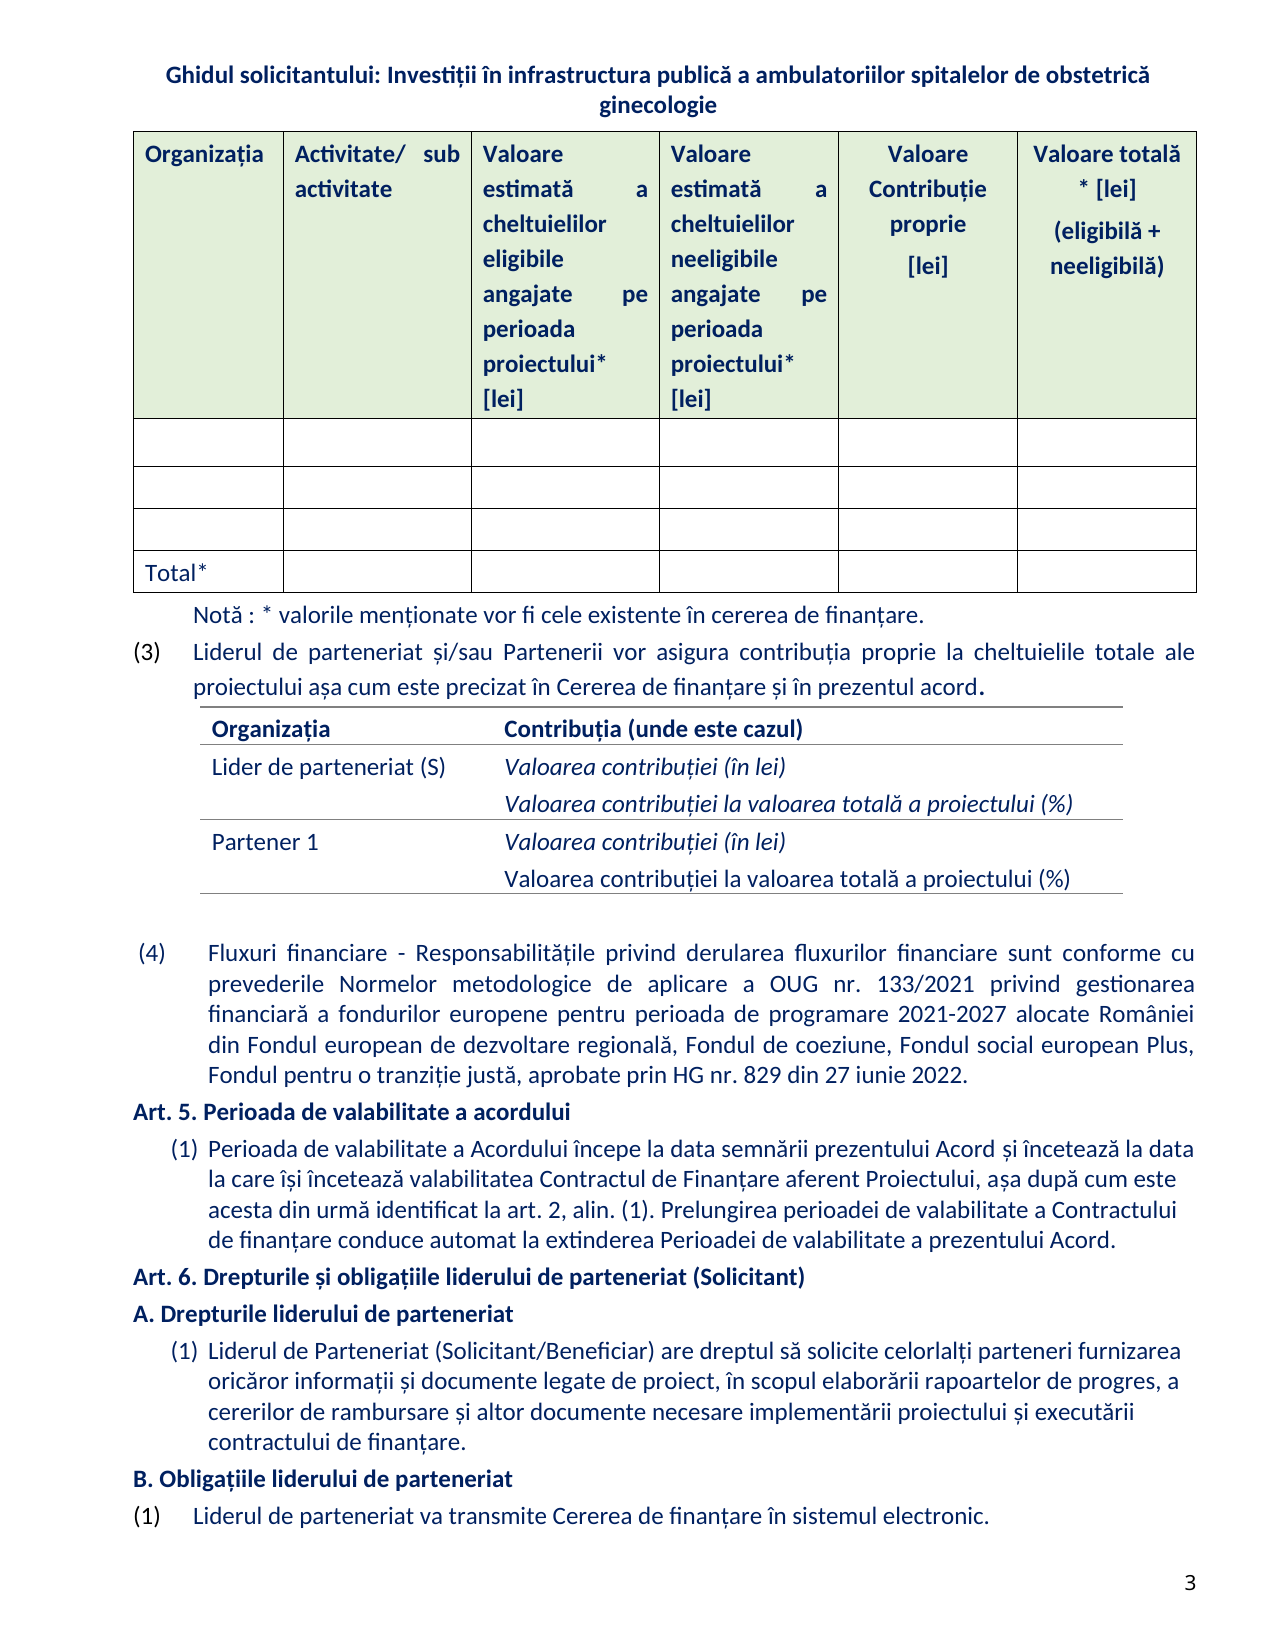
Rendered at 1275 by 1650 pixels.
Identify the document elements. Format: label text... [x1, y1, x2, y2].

subtitle B. Obligaţiile liderului de parteneriat [133, 1463, 1196, 1494]
table_cell [284, 467, 471, 508]
subtitle Drepturile şi obligațiile liderului de parteneriat (Solicitant) [133, 1261, 1196, 1292]
table_cell [1018, 509, 1196, 550]
table_cell [472, 551, 659, 592]
text (4) Fluxuri financiare - Responsabilitățile privind derularea fluxurilor financiare sunt conforme cu prevederile Normelor metodologice de aplicare a OUG nr. 133/2021 privind gestionarea financiară a fondurilor europene pentru perioada de programare 2021-2027 alocate României din Fondul european de dezvoltare regională, Fondul de coeziune, Fondul social european Plus, Fondul pentru o tranziţie justă, aprobate prin HG nr. 829 din 27 iunie 2022. [138, 937, 1196, 1090]
table_cell [660, 509, 838, 550]
table_header Contribuția (unde este cazul) [493, 708, 1123, 744]
table_cell [134, 509, 283, 550]
list Liderul de Parteneriat (Solicitant/Beneficiar) are dreptul să solicite celorlalți parteneri furnizarea oricăror informații şi documente legate de proiect, în scopul elaborării rapoartelor de progres, a cererilor de rambursare și altor documente necesare implementării proiectului și executării contractului de finanțare. [170, 1335, 1196, 1457]
table_cell Valoarea contribuției (în lei) Valoarea contribuției la valoarea totală a proiectului (%) [493, 820, 1123, 893]
list Perioada de valabilitate a Acordului începe la data semnării prezentului Acord și încetează la data la care își încetează valabilitatea Contractul de Finanțare aferent Proiectului, așa după cum este acesta din urmă identificat la art. 2, alin. (1). Prelungirea perioadei de valabilitate a Contractului de finanțare conduce automat la extinderea Perioadei de valabilitate a prezentului Acord. [170, 1133, 1196, 1255]
table_cell [472, 467, 659, 508]
table_cell Lider de parteneriat (S) [200, 745, 493, 819]
table_cell Partener 1 [200, 820, 493, 893]
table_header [472, 132, 659, 418]
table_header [660, 132, 838, 418]
subtitle Perioada de valabilitate a acordului [133, 1096, 1196, 1127]
table_cell [660, 551, 838, 592]
table_cell [284, 419, 471, 466]
subtitle A. Drepturile liderului de parteneriat [133, 1298, 1196, 1329]
table_cell [472, 509, 659, 550]
table_cell [660, 467, 838, 508]
table_cell [1018, 551, 1196, 592]
table_cell [839, 551, 1017, 592]
table_cell [839, 467, 1017, 508]
table_cell [472, 419, 659, 466]
table_cell [660, 419, 838, 466]
text Notă : * valorile menționate vor fi cele existente în cererea de finanțare. [193, 599, 1196, 630]
table_cell [284, 551, 471, 592]
table_header Valoare Contribuție proprie [lei] [839, 132, 1017, 418]
table_cell [1018, 467, 1196, 508]
table_cell [284, 509, 471, 550]
table_cell [839, 419, 1017, 466]
table_cell Total* [134, 551, 283, 592]
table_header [1018, 132, 1196, 418]
table_cell [134, 467, 283, 508]
list Liderul de parteneriat și/sau Partenerii vor asigura contribuția proprie la cheltuielile totale ale proiectului aşa cum este precizat în Cererea de finanțare şi în prezentul acord. [133, 636, 1196, 702]
table_cell [134, 419, 283, 466]
table_cell Valoarea contribuției (în lei) Valoarea contribuției la valoarea totală a proiectului (%) [493, 745, 1123, 819]
table_header Organizația [134, 132, 283, 418]
list Liderul de parteneriat va transmite Cererea de finanțare în sistemul electronic. [133, 1500, 1196, 1531]
table_header Organizația [200, 708, 493, 744]
table_header Activitate/ sub activitate [284, 132, 471, 418]
table_cell [1018, 419, 1196, 466]
table_cell [839, 509, 1017, 550]
